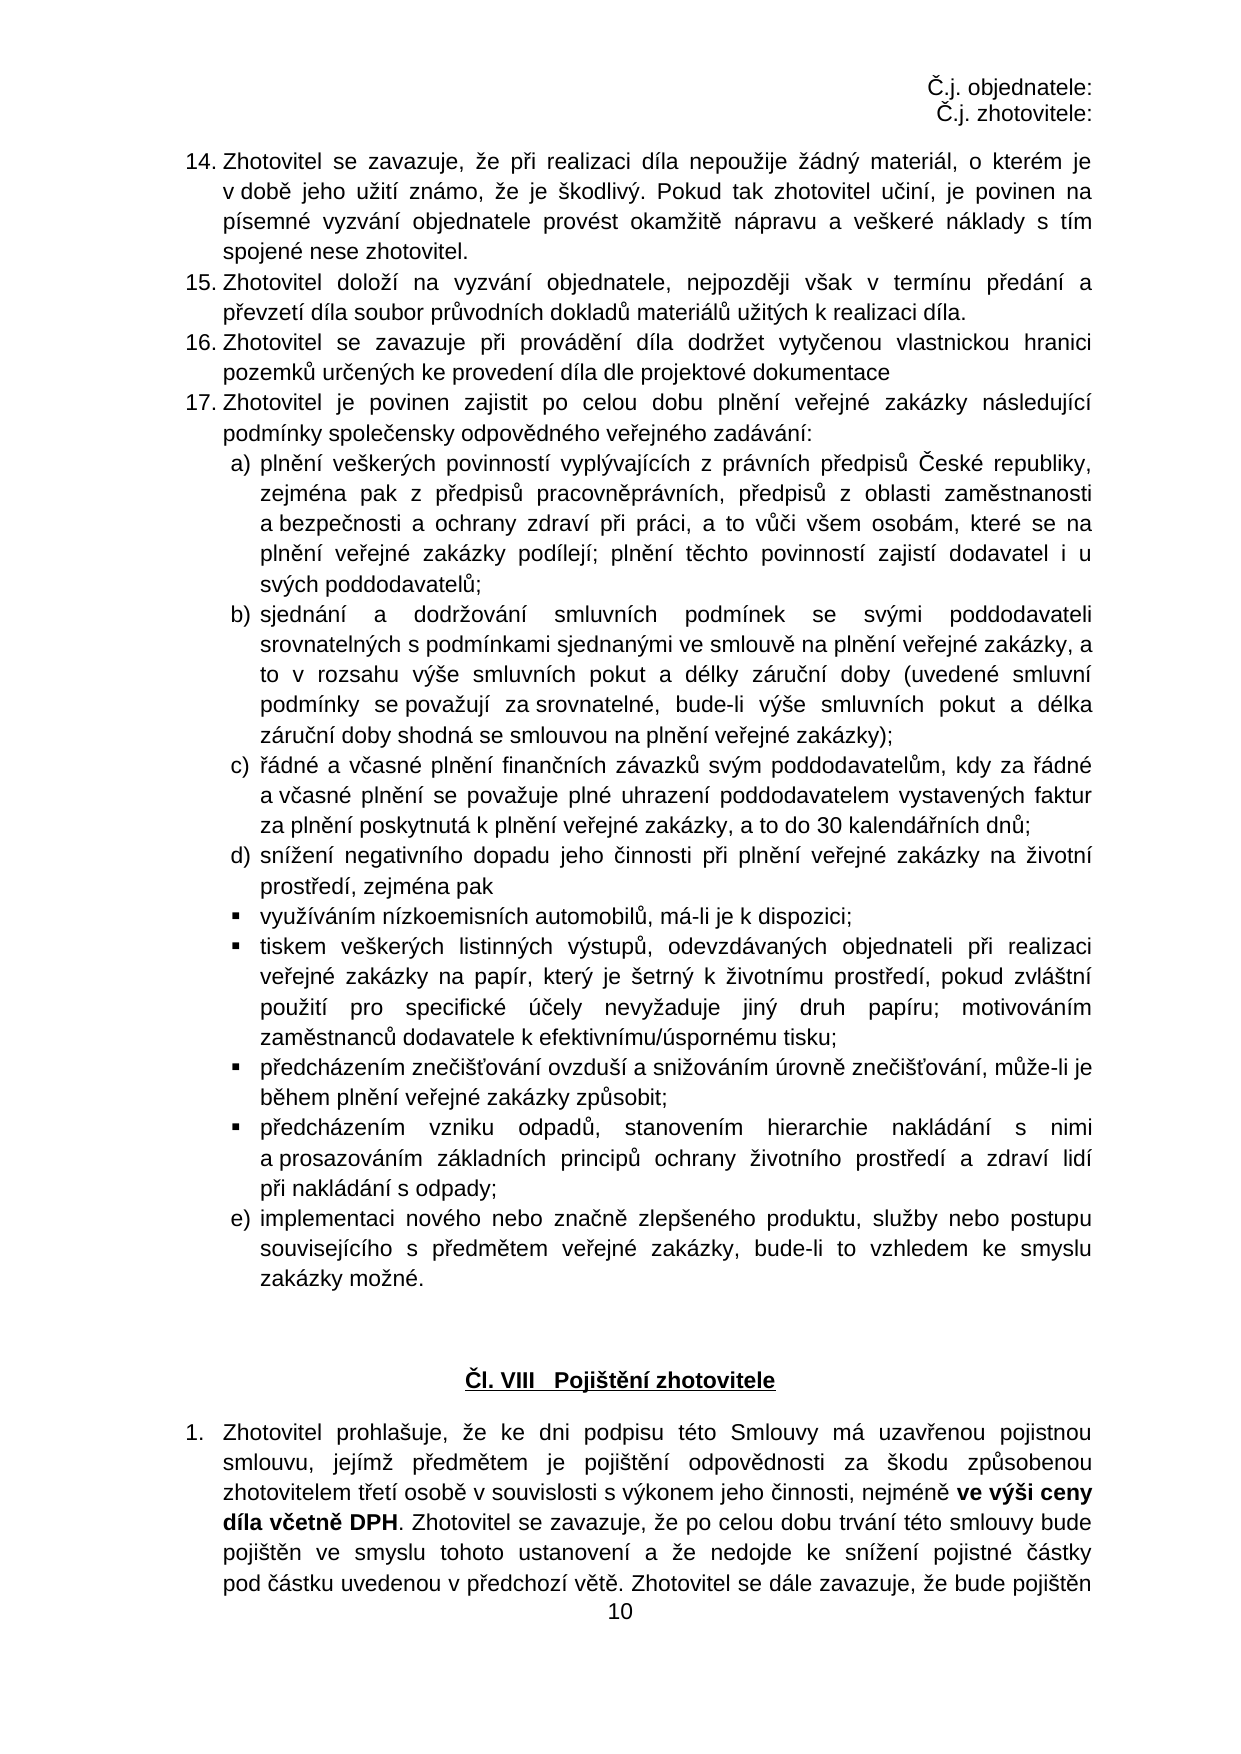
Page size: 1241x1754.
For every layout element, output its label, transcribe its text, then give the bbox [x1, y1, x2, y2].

list využíváním nízkoemisních automobilů, má-li je k dispozici; [230, 903, 1093, 929]
list řádné a včasné plnění finančních závazků svým poddodavatelům, kdy za řádné a včasné plnění se považuje plné uhrazení poddodavatelem vystavených faktur za plnění poskytnutá k plnění veřejné zakázky, a to do 30 kalendářních dnů; [230, 752, 1093, 838]
text Čl. VIII Pojištění zhotovitele [148, 1367, 1093, 1394]
list implementaci nového nebo značně zlepšeného produktu, služby nebo postupu souvisejícího s předmětem veřejné zakázky, bude-li to vzhledem ke smyslu zakázky možné. [230, 1205, 1093, 1292]
list snížení negativního dopadu jeho činnosti při plnění veřejné zakázky na životní prostředí, zejména pak [230, 842, 1093, 899]
list plnění veškerých povinností vyplývajících z právních předpisů České republiky, zejména pak z předpisů pracovněprávních, předpisů z oblasti zaměstnanosti a bezpečnosti a ochrany zdraví při práci, a to vůči všem osobám, které se na plnění veřejné zakázky podílejí; plnění těchto povinností zajistí dodavatel i u svých poddodavatelů; [230, 450, 1093, 597]
list předcházením znečišťování ovzduší a snižováním úrovně znečišťování, může-li je během plnění veřejné zakázky způsobit; [230, 1054, 1093, 1110]
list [185, 1418, 1093, 1596]
list sjednání a dodržování smluvních podmínek se svými poddodavateli srovnatelných s podmínkami sjednanými ve smlouvě na plnění veřejné zakázky, a to v rozsahu výše smluvních pokut a délky záruční doby (uvedené smluvní podmínky se považují za srovnatelné, bude-li výše smluvních pokut a délka záruční doby shodná se smlouvou na plnění veřejné zakázky); [230, 601, 1093, 748]
list předcházením vzniku odpadů, stanovením hierarchie nakládání s nimi a prosazováním základních principů ochrany životního prostředí a zdraví lidí při nakládání s odpady; [230, 1114, 1093, 1201]
list tiskem veškerých listinných výstupů, odevzdávaných objednateli při realizaci veřejné zakázky na papír, který je šetrný k životnímu prostředí, pokud zvláštní použití pro specifické účely nevyžaduje jiný druh papíru; motivováním zaměstnanců dodavatele k efektivnímu/úspornému tisku; [230, 933, 1093, 1050]
list Zhotovitel se zavazuje, že při realizaci díla nepoužije žádný materiál, o kterém je v době jeho užití známo, že je škodlivý. Pokud tak zhotovitel učiní, je povinen na písemné vyzvání objednatele provést okamžitě nápravu a veškeré náklady s tím spojené nese zhotovitel. [185, 148, 1093, 264]
list Zhotovitel je povinen zajistit po celou dobu plnění veřejné zakázky následující podmínky společensky odpovědného veřejného zadávání: [185, 389, 1093, 446]
list Zhotovitel doloží na vyzvání objednatele, nejpozději však v termínu předání a převzetí díla soubor průvodních dokladů materiálů užitých k realizaci díla. [185, 268, 1093, 325]
list Zhotovitel se zavazuje při provádění díla dodržet vytyčenou vlastnickou hranici pozemků určených ke provedení díla dle projektové dokumentace [185, 329, 1093, 385]
